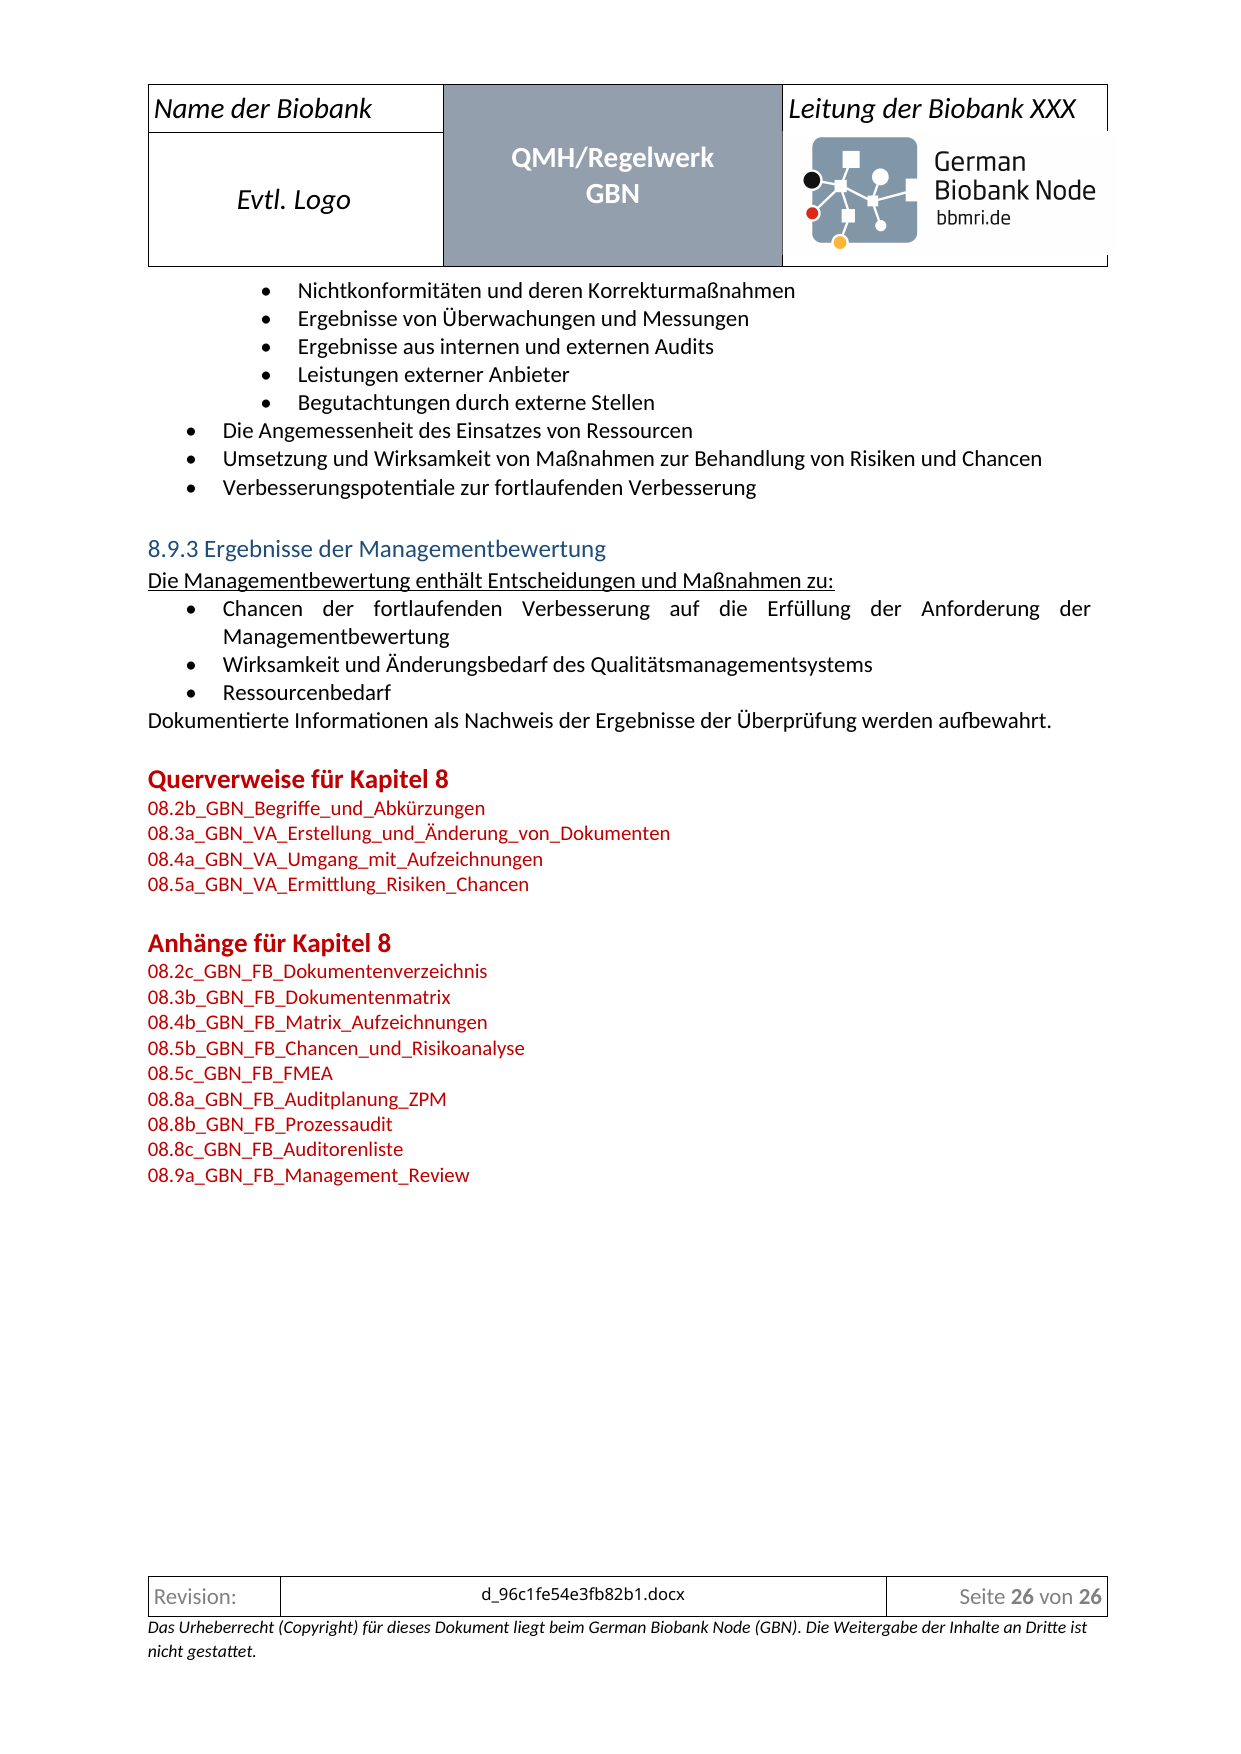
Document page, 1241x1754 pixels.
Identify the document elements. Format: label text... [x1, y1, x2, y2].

text 08.8b_GBN_FB_Prozessaudit [148, 1111, 1093, 1137]
list Leistungen externer Anbieter [260, 361, 1093, 388]
subtitle 8.9.3 Ergebnisse der Managementbewertung [148, 533, 1093, 563]
list Chancen der fortlaufenden Verbesserung auf die Erfüllung der Anforderung der Managementbewertung [185, 594, 1093, 650]
text 08.9a_GBN_FB_Management_Review [148, 1162, 1093, 1187]
list Nichtkonformitäten und deren Korrekturmaßnahmen [260, 276, 1093, 304]
text Anhänge für Kapitel 8 [148, 926, 1093, 959]
list Ergebnisse von Überwachungen und Messungen [260, 304, 1093, 332]
text 08.2c_GBN_FB_Dokumentenverzeichnis [148, 959, 1093, 984]
text 08.8a_GBN_FB_Auditplanung_ZPM [148, 1086, 1093, 1111]
list Verbesserungspotentiale zur fortlaufenden Verbesserung [185, 473, 1093, 501]
picture [782, 131, 1118, 255]
text 08.5a_GBN_VA_Ermittlung_Risiken_Chancen [148, 871, 1093, 897]
text Querverweise für Kapitel 8 [148, 762, 1093, 795]
list Begutachtungen durch externe Stellen [260, 388, 1093, 417]
text 08.3b_GBN_FB_Dokumentenmatrix [148, 984, 1093, 1009]
list Ergebnisse aus internen und externen Audits [260, 332, 1093, 361]
text 08.4b_GBN_FB_Matrix_Aufzeichnungen [148, 1009, 1093, 1035]
text 08.5c_GBN_FB_FMEA [148, 1060, 1093, 1086]
text 08.5b_GBN_FB_Chancen_und_Risikoanalyse [148, 1035, 1093, 1060]
list Ressourcenbedarf [185, 678, 1093, 706]
text 08.3a_GBN_VA_Erstellung_und_Änderung_von_Dokumenten [148, 820, 1093, 846]
list Wirksamkeit und Änderungsbedarf des Qualitätsmanagementsystems [185, 650, 1093, 678]
text 08.4a_GBN_VA_Umgang_mit_Aufzeichnungen [148, 846, 1093, 871]
text Die Managementbewertung enthält Entscheidungen und Maßnahmen zu: [148, 566, 1093, 594]
list Die Angemessenheit des Einsatzes von Ressourcen [185, 417, 1093, 444]
text 08.2b_GBN_Begriffe_und_Abkürzungen [148, 795, 1093, 820]
text Dokumentierte Informationen als Nachweis der Ergebnisse der Überprüfung werden aufbewahrt. [148, 706, 1093, 734]
text 08.8c_GBN_FB_Auditorenliste [148, 1137, 1093, 1162]
list Umsetzung und Wirksamkeit von Maßnahmen zur Behandlung von Risiken und Chancen [185, 444, 1093, 473]
